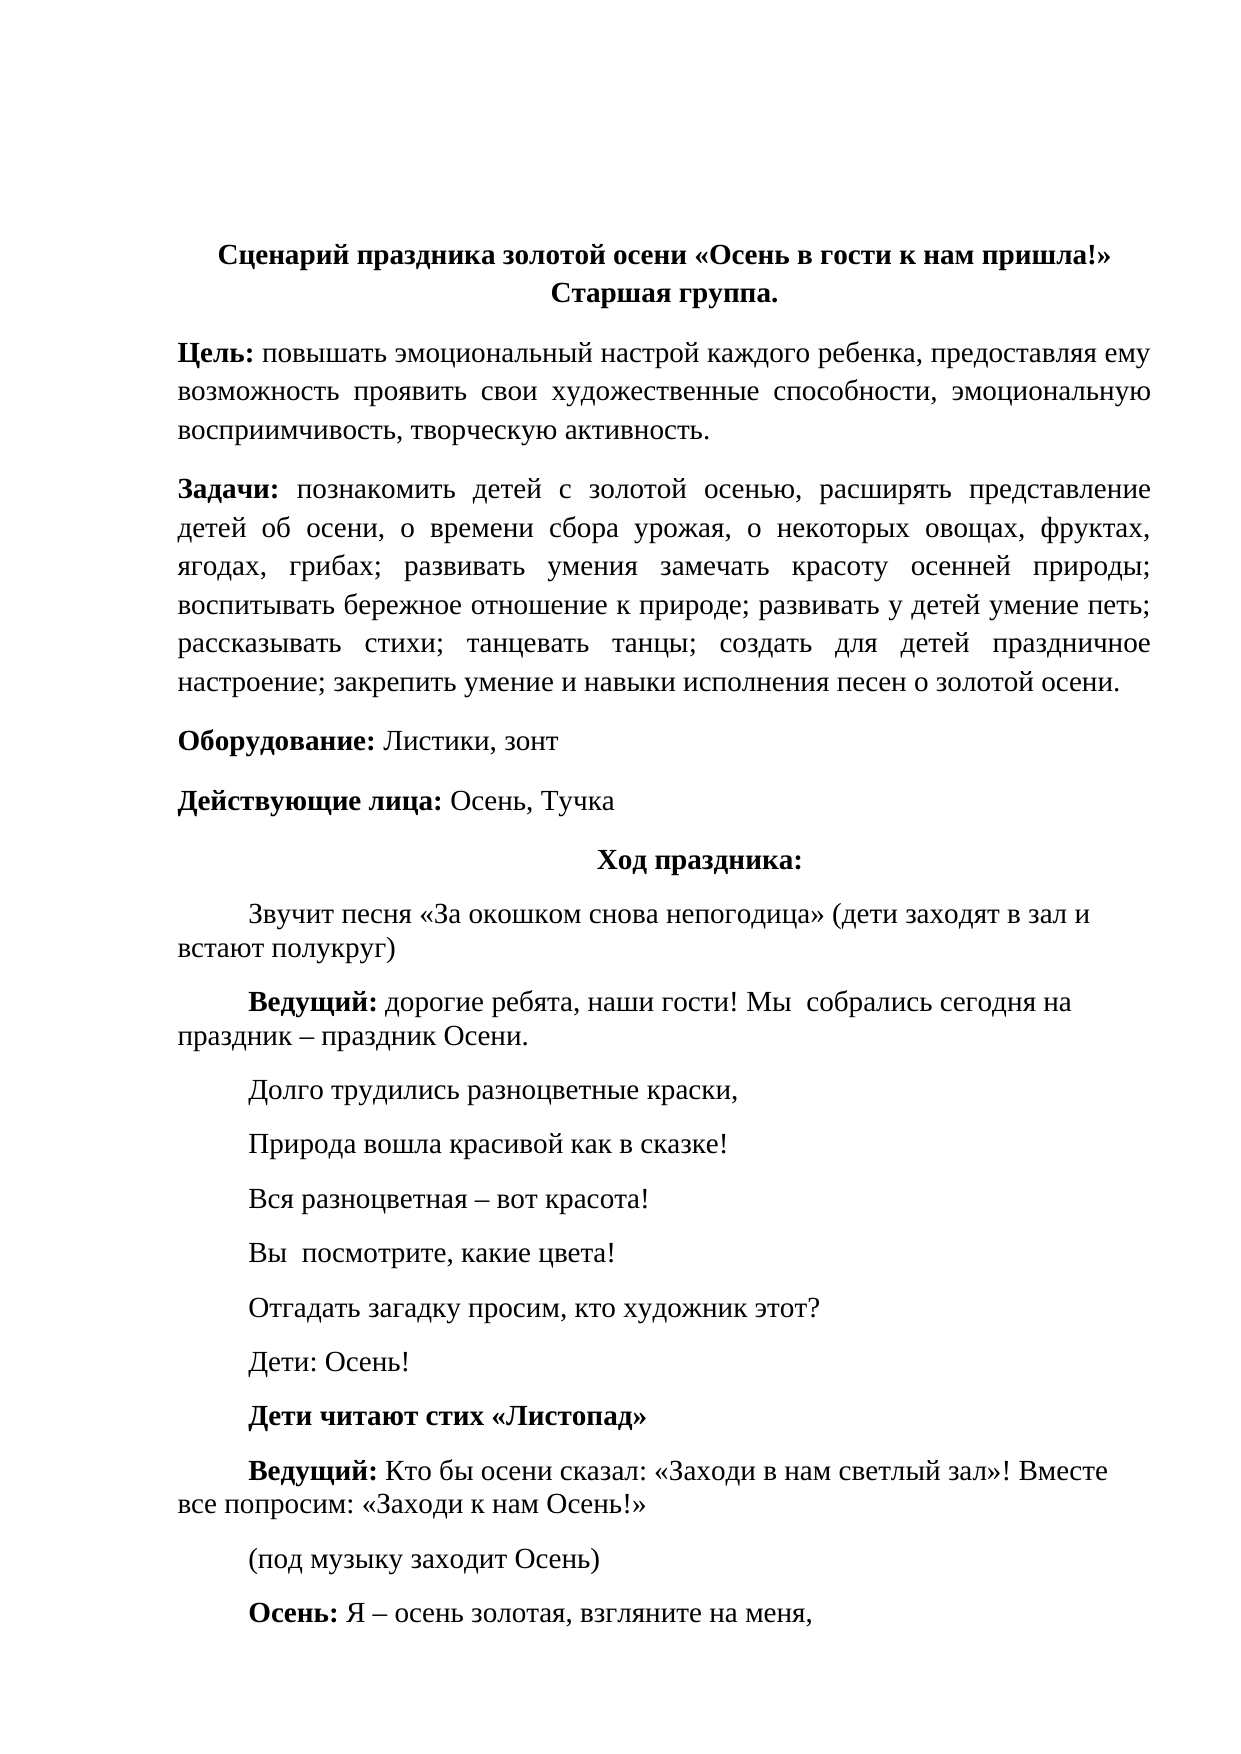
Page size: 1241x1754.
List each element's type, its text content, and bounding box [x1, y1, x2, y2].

text Вы посмотрите, какие цвета! [177, 1235, 1152, 1269]
text Природа вошла красивой как в сказке! [177, 1127, 1152, 1160]
text Ход праздника: [177, 842, 1152, 876]
text Ведущий: дорогие ребята, наши гости! Мы собрались сегодня на праздник – праздник Осени. [177, 984, 1152, 1051]
text Действующие лица: Осень, Тучка [177, 783, 1152, 816]
text Оборудование: Листики, зонт [177, 723, 1152, 757]
text Долго трудились разноцветные краски, [177, 1072, 1152, 1106]
text Звучит песня «За окошком снова непогодица» (дети заходят в зал и встают полукруг) [177, 896, 1152, 963]
text Задачи: познакомить детей с золотой осенью, расширять представление детей об осени, о времени сбора урожая, о некоторых овощах, фруктах, ягодах, грибах; развивать умения замечать красоту осенней природы; воспитывать бережное отношение к природе; развивать у детей умение петь; рассказывать стихи; танцевать танцы; создать для детей праздничное настроение; закрепить умение и навыки исполнения песен о золотой осени. [177, 471, 1152, 697]
text Ведущий: Кто бы осени сказал: «Заходи в нам светлый зал»! Вместе все попросим: «Заходи к нам Осень!» [177, 1453, 1152, 1520]
text Сценарий праздника золотой осени «Осень в гости к нам пришла!» Старшая группа. [177, 237, 1152, 309]
text Отгадать загадку просим, кто художник этот? [177, 1290, 1152, 1323]
text Дети читают стих «Листопад» [177, 1398, 1152, 1432]
text Цель: повышать эмоциональный настрой каждого ребенка, предоставляя ему возможность проявить свои художественные способности, эмоциональную восприимчивость, творческую активность. [177, 335, 1152, 445]
text Осень: Я – осень золотая, взгляните на меня, [177, 1595, 1152, 1629]
text Вся разноцветная – вот красота! [177, 1181, 1152, 1214]
text Дети: Осень! [177, 1344, 1152, 1378]
text (под музыку заходит Осень) [177, 1541, 1152, 1574]
